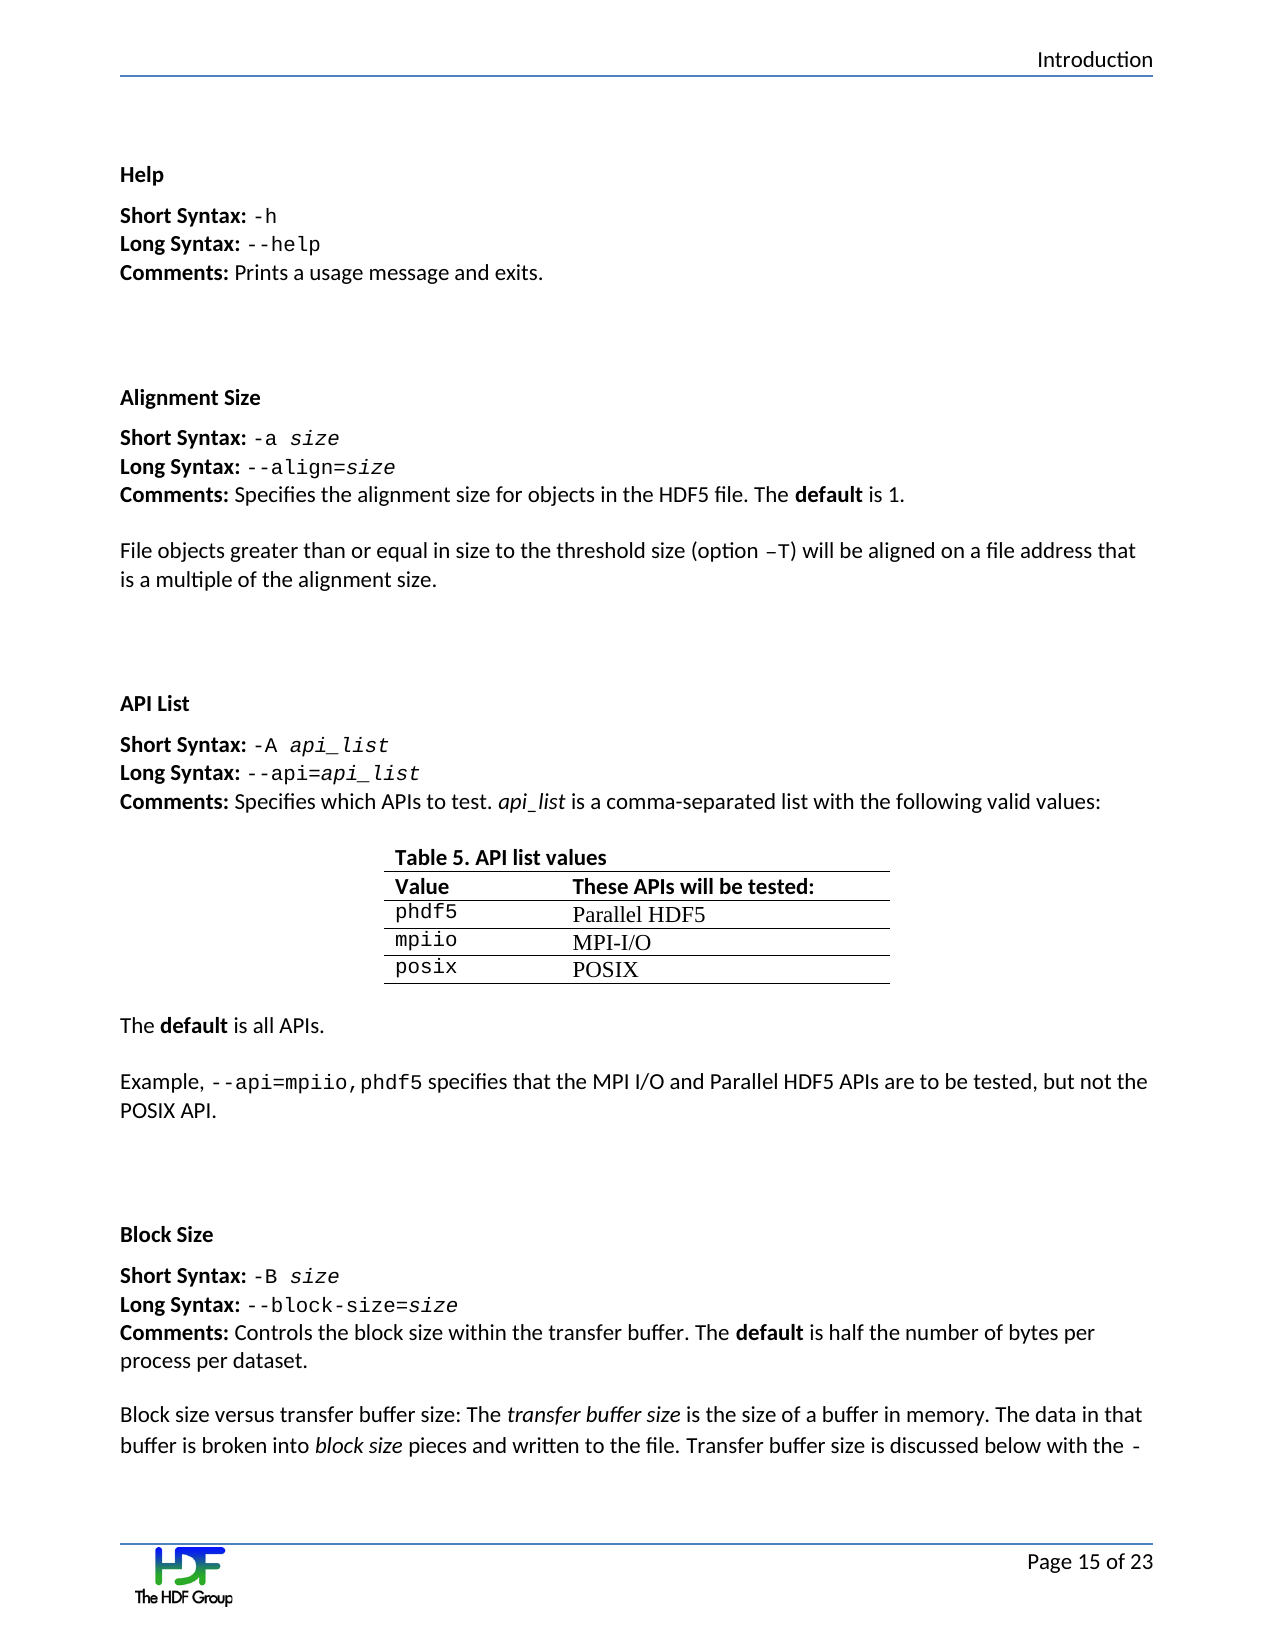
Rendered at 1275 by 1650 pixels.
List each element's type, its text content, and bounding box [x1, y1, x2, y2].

table_cell POSIX [561, 956, 889, 982]
text Comments: Specifies which APIs to test. api_list is a comma-separated list with the following valid values: [120, 787, 1153, 815]
text Short Syntax: -h [120, 201, 1153, 229]
text Comments: Specifies the alignment size for objects in the HDF5 file. The default is 1. [120, 480, 1153, 508]
text File objects greater than or equal in size to the threshold size (option –T) will be aligned on a file address that is a multiple of the alignment size. [120, 536, 1153, 593]
subtitle Help [120, 161, 1153, 188]
subtitle API List [120, 689, 1153, 717]
table_cell These APIs will be tested: [561, 872, 889, 900]
table_cell phdf5 [384, 901, 561, 928]
text Comments: Prints a usage message and exits. [120, 258, 1153, 286]
subtitle Alignment Size [120, 383, 1153, 411]
table_cell Parallel HDF5 [561, 901, 889, 928]
picture [135, 1547, 233, 1607]
subtitle Block Size [120, 1221, 1153, 1249]
text Comments: Controls the block size within the transfer buffer. The default is half the number of bytes per process per dataset. [120, 1318, 1153, 1374]
text Short Syntax: -A api_list [120, 730, 1153, 758]
text Long Syntax: --block-size=size [120, 1290, 1153, 1318]
text Long Syntax: --api=api_list [120, 758, 1153, 787]
text The default is all APIs. [120, 1011, 1153, 1039]
table_header Table 5. API list values [384, 843, 889, 871]
text Short Syntax: -B size [120, 1261, 1153, 1290]
text Long Syntax: --align=size [120, 452, 1153, 480]
text Short Syntax: -a size [120, 423, 1153, 452]
text Example, --api=mpiio,phdf5 specifies that the MPI I/O and Parallel HDF5 APIs are to be tested, but not the POSIX API. [120, 1067, 1153, 1124]
table_cell mpiio [384, 929, 561, 955]
text Long Syntax: --help [120, 229, 1153, 258]
table_cell MPI-I/O [561, 929, 889, 955]
table_cell posix [384, 956, 561, 982]
table_cell Value [384, 872, 561, 900]
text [120, 1401, 1153, 1460]
